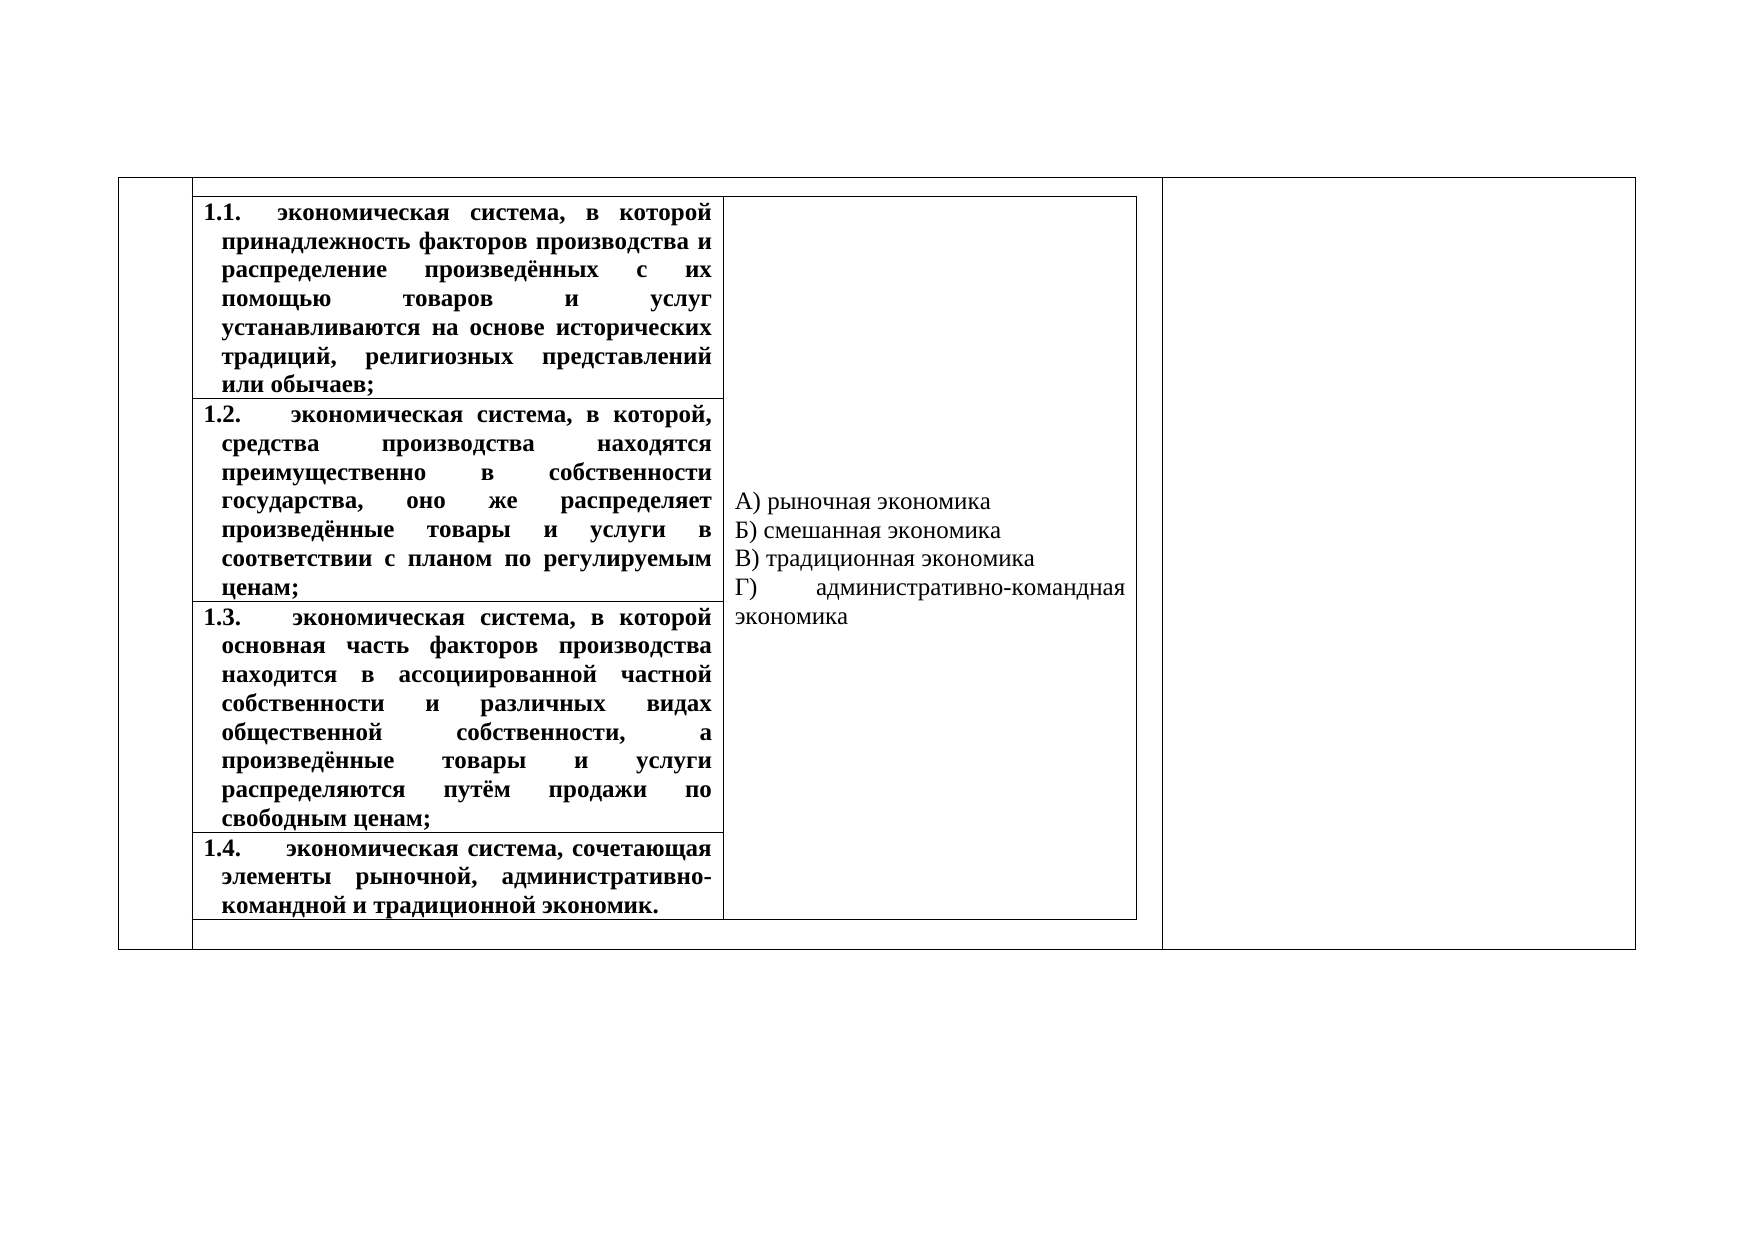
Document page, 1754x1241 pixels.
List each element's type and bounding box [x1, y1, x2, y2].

table_cell [119, 178, 192, 949]
table_cell [193, 178, 1162, 949]
table_cell [1163, 178, 1635, 949]
